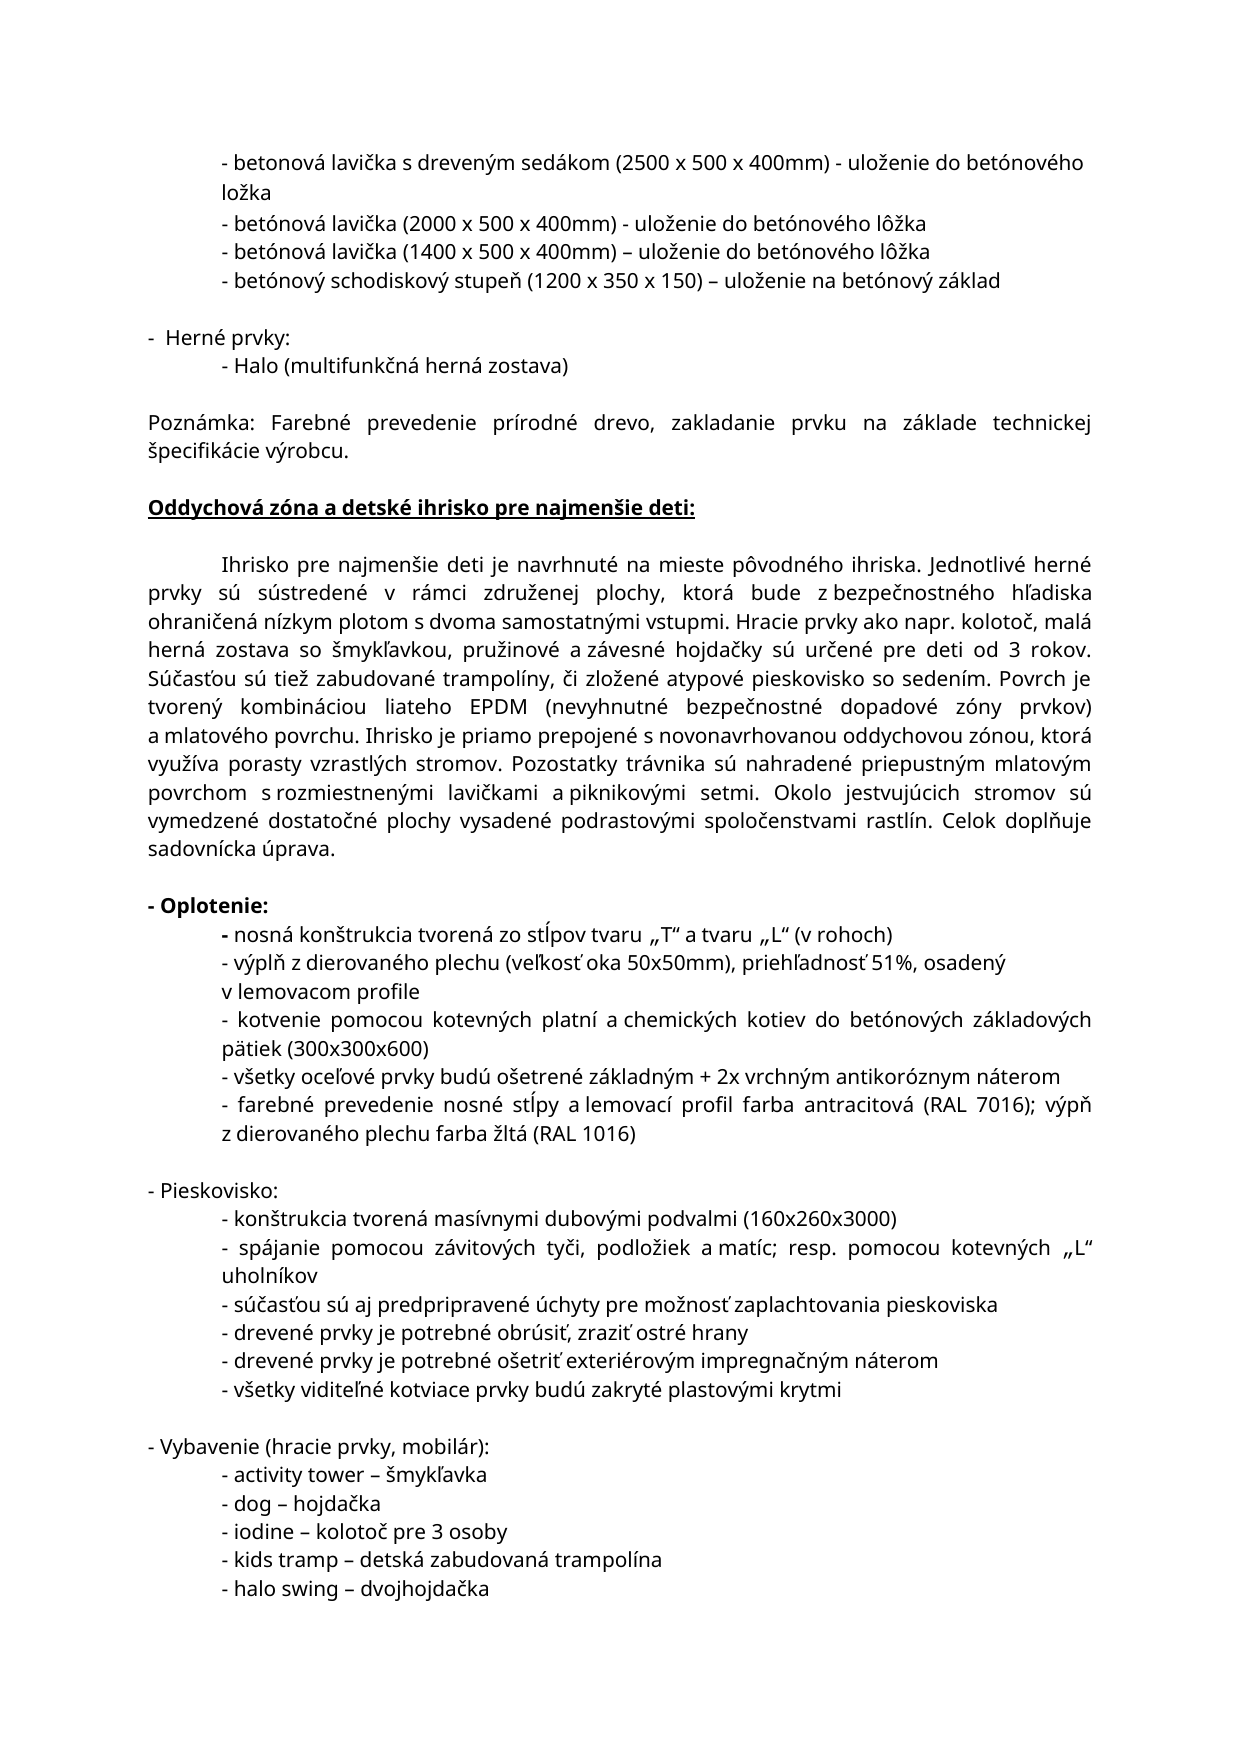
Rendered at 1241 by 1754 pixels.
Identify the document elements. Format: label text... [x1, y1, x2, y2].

text - Oplotenie: [148, 891, 1093, 920]
text - kotvenie pomocou kotevných platní a chemických kotiev do betónových základových pätiek (300x300x600) [221, 1005, 1093, 1062]
text - dog – hojdačka [148, 1489, 1093, 1517]
text v lemovacom profile [148, 977, 1093, 1005]
text - všetky oceľové prvky budú ošetrené základným + 2x vrchným antikoróznym náterom [148, 1062, 1093, 1091]
text - farebné prevedenie nosné stĺpy a lemovací profil farba antracitová (RAL 7016); výpň z dierovaného plechu farba žltá (RAL 1016) [221, 1091, 1093, 1147]
text - iodine – kolotoč pre 3 osoby [148, 1517, 1093, 1546]
text - betónový schodiskový stupeň (1200 x 350 x 150) – uloženie na betónový základ [148, 266, 1093, 294]
text - betonová lavička s dreveným sedákom (2500 x 500 x 400mm) - uloženie do betónového ložka [221, 148, 1093, 207]
text - betónová lavička (1400 x 500 x 400mm) – uloženie do betónového lôžka [148, 237, 1093, 266]
text Poznámka: Farebné prevedenie prírodné drevo, zakladanie prvku na základe technickej špecifikácie výrobcu. [148, 408, 1093, 465]
text - výplň z dierovaného plechu (veľkosť oka 50x50mm), priehľadnosť 51%, osadený [148, 948, 1093, 977]
text - kids tramp – detská zabudovaná trampolína [148, 1546, 1093, 1574]
text Ihrisko pre najmenšie deti je navrhnuté na mieste pôvodného ihriska. Jednotlivé herné prvky sú sústredené v rámci združenej plochy, ktorá bude z bezpečnostného hľadiska ohraničená nízkym plotom s dvoma samostatnými vstupmi. Hracie prvky ako napr. kolotoč, malá herná zostava so šmykľavkou, pružinové a závesné hojdačky sú určené pre deti od 3 rokov. Súčasťou sú tiež zabudované trampolíny, či zložené atypové pieskovisko so sedením. Povrch je tvorený kombináciou liateho EPDM (nevyhnutné bezpečnostné dopadové zóny prvkov) a mlatového povrchu. Ihrisko je priamo prepojené s novonavrhovanou oddychovou zónou, ktorá využíva porasty vzrastlých stromov. Pozostatky trávnika sú nahradené priepustným mlatovým povrchom s rozmiestnenými lavičkami a piknikovými setmi. Okolo jestvujúcich stromov sú vymedzené dostatočné plochy vysadené podrastovými spoločenstvami rastlín. Celok doplňuje sadovnícka úprava. [148, 550, 1093, 863]
text - drevené prvky je potrebné ošetriť exteriérovým impregnačným náterom [221, 1347, 1093, 1375]
text Oddychová zóna a detské ihrisko pre najmenšie deti: [148, 493, 1093, 522]
text - Vybavenie (hracie prvky, mobilár): [148, 1432, 1093, 1460]
text - betónová lavička (2000 x 500 x 400mm) - uloženie do betónového lôžka [148, 209, 1093, 237]
text - konštrukcia tvorená masívnymi dubovými podvalmi (160x260x3000) [148, 1204, 1093, 1233]
text - activity tower – šmykľavka [148, 1460, 1093, 1489]
text - všetky viditeľné kotviace prvky budú zakryté plastovými krytmi [221, 1375, 1093, 1403]
text - súčasťou sú aj predpripravené úchyty pre možnosť zaplachtovania pieskoviska [221, 1290, 1093, 1318]
text - drevené prvky je potrebné obrúsiť, zraziť ostré hrany [221, 1318, 1093, 1347]
text - Pieskovisko: [148, 1176, 1093, 1204]
text - spájanie pomocou závitových tyči, podložiek a matíc; resp. pomocou kotevných „L“ uholníkov [221, 1233, 1093, 1290]
text - Herné prvky: [148, 323, 1093, 351]
text - Halo (multifunkčná herná zostava) [148, 351, 1093, 379]
text - halo swing – dvojhojdačka [148, 1574, 1093, 1602]
text - nosná konštrukcia tvorená zo stĺpov tvaru „T“ a tvaru „L“ (v rohoch) [148, 920, 1093, 948]
